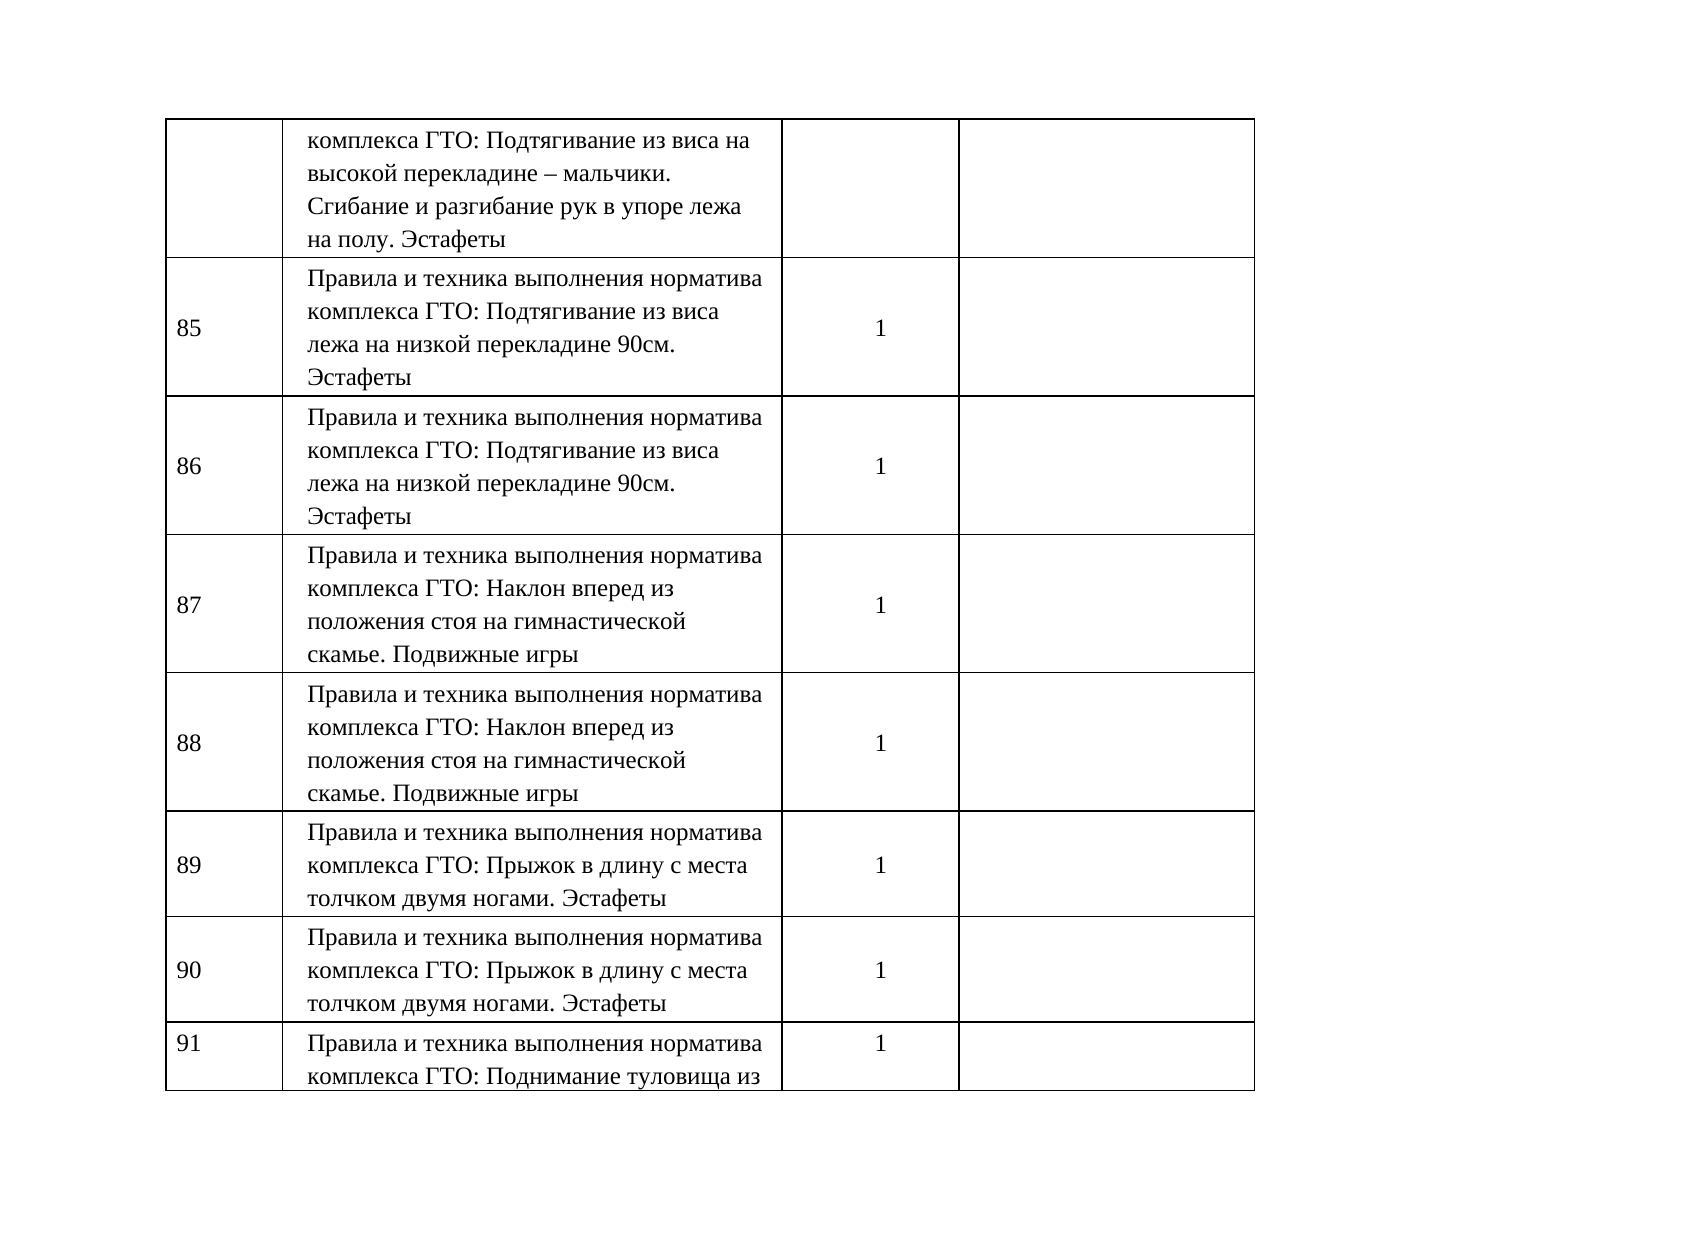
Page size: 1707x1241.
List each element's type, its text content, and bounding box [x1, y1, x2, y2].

table_cell 1 [783, 812, 958, 916]
table_cell 91 [167, 1023, 282, 1090]
table_cell 1 [783, 673, 958, 810]
table_cell Правила и техника выполнения норматива комплекса ГТО: Прыжок в длину с места толчком двумя ногами. Эстафеты [283, 917, 781, 1021]
table_cell [960, 258, 1254, 395]
table_cell [960, 1023, 1254, 1090]
table_cell [960, 120, 1254, 257]
table_cell 1 [783, 397, 958, 533]
table_cell Правила и техника выполнения норматива комплекса ГТО: Наклон вперед из положения стоя на гимнастической скамье. Подвижные игры [283, 535, 781, 672]
table_cell 1 [783, 120, 958, 257]
table_cell 85 [167, 258, 282, 395]
table_cell Правила и техника выполнения норматива комплекса ГТО: Подтягивание из виса лежа на низкой перекладине 90см. Эстафеты [283, 397, 781, 533]
table_cell 90 [167, 917, 282, 1021]
table_cell 1 [783, 1023, 958, 1090]
table_cell 86 [167, 397, 282, 533]
table_cell [960, 812, 1254, 916]
table_cell 87 [167, 535, 282, 672]
table_cell 88 [167, 673, 282, 810]
table_cell 89 [167, 812, 282, 916]
table_cell [960, 917, 1254, 1021]
table_cell 1 [783, 535, 958, 672]
table_cell 84 [167, 120, 282, 257]
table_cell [283, 120, 781, 257]
table_cell [960, 397, 1254, 533]
table_cell [960, 535, 1254, 672]
table_cell [960, 673, 1254, 810]
table_cell Правила и техника выполнения норматива комплекса ГТО: Подтягивание из виса лежа на низкой перекладине 90см. Эстафеты [283, 258, 781, 395]
table_cell Правила и техника выполнения норматива комплекса ГТО: Наклон вперед из положения стоя на гимнастической скамье. Подвижные игры [283, 673, 781, 810]
table_cell 1 [783, 917, 958, 1021]
table_cell 1 [783, 258, 958, 395]
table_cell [283, 1023, 781, 1090]
table_cell Правила и техника выполнения норматива комплекса ГТО: Прыжок в длину с места толчком двумя ногами. Эстафеты [283, 812, 781, 916]
